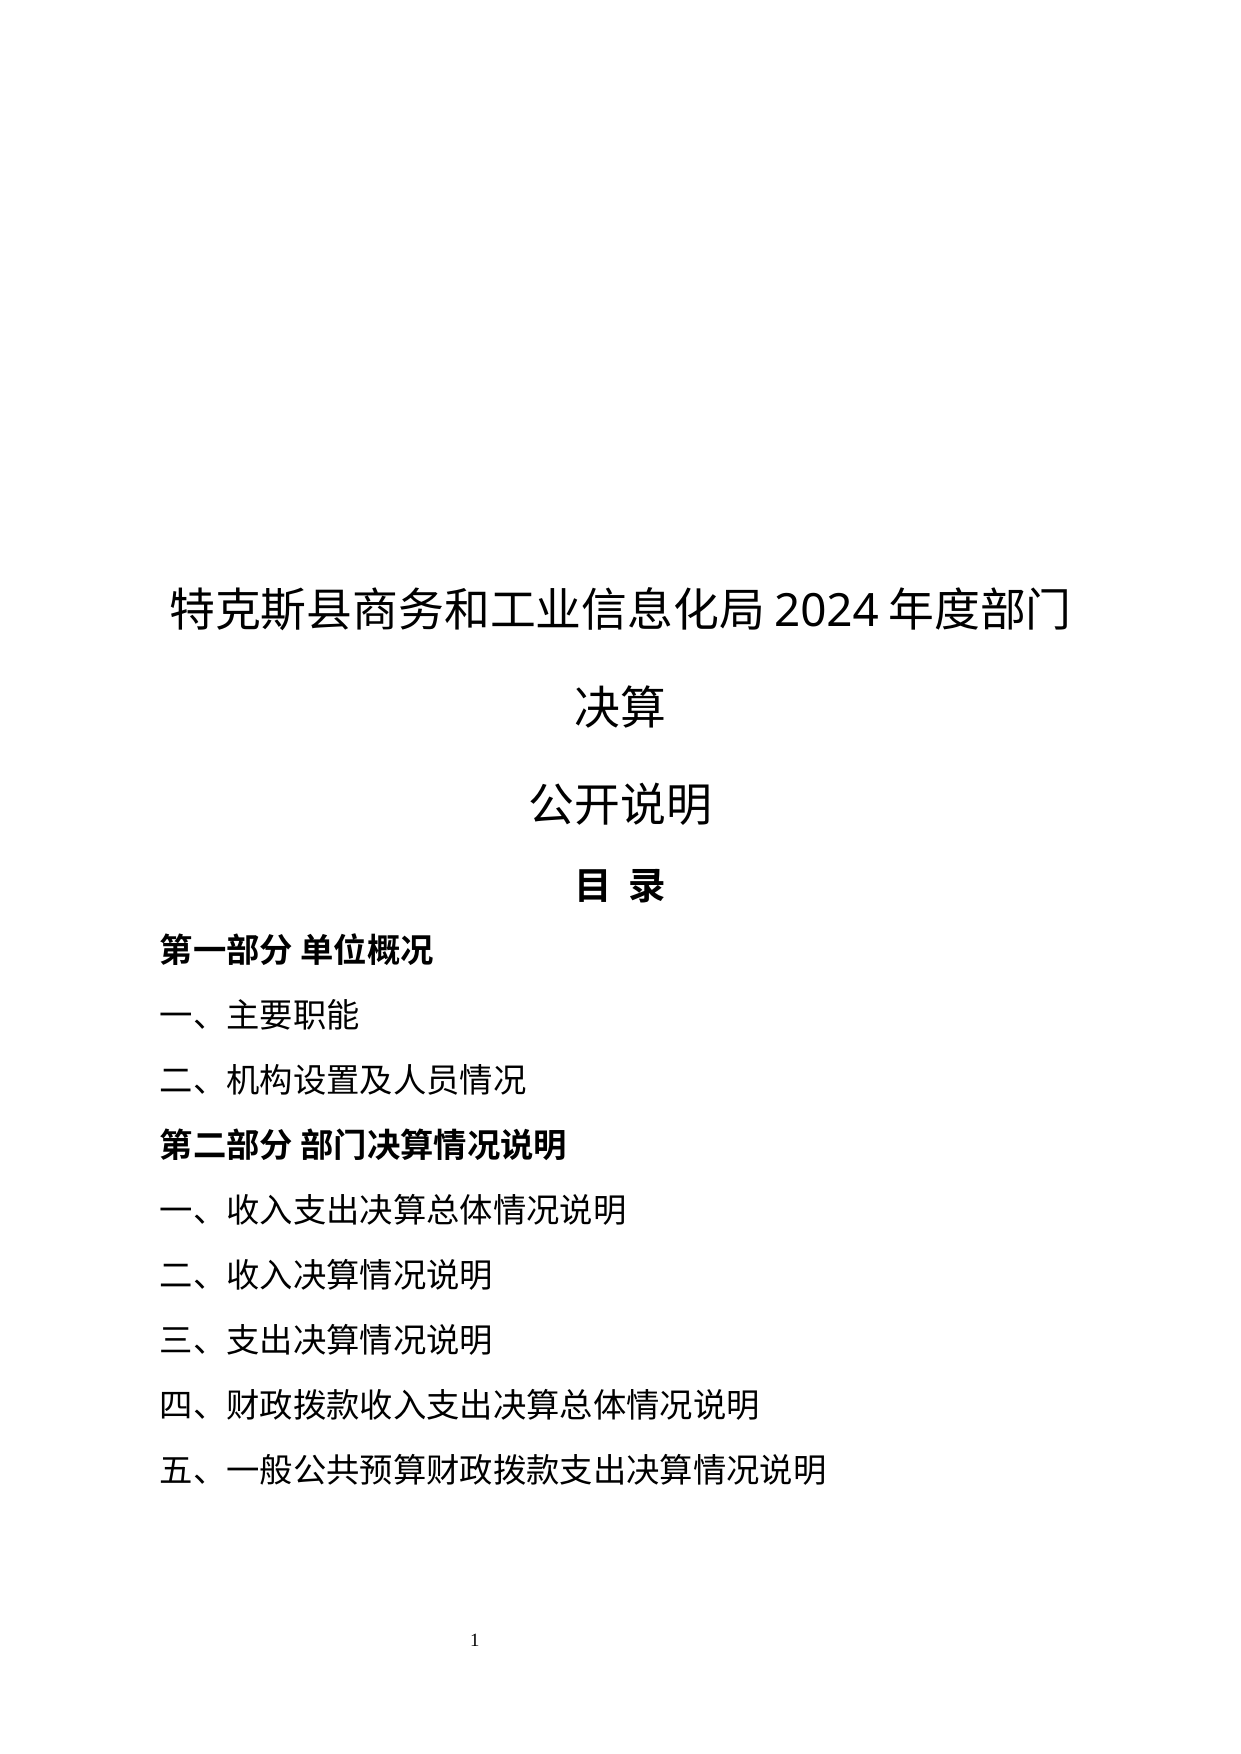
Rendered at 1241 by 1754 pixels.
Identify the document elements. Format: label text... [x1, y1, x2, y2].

text 一、主要职能 [159, 980, 1081, 1045]
text 特克斯县商务和工业信息化局2024年度部门决算 [159, 558, 1081, 753]
text 一、收入支出决算总体情况说明 [159, 1175, 1081, 1240]
text 三、支出决算情况说明 [159, 1305, 1081, 1370]
text 五、一般公共预算财政拨款支出决算情况说明 [159, 1435, 1081, 1500]
text 目 录 [159, 850, 1081, 915]
text 第一部分 单位概况 [159, 915, 1081, 980]
text 第二部分 部门决算情况说明 [159, 1110, 1081, 1175]
text 二、收入决算情况说明 [159, 1240, 1081, 1305]
text 二、机构设置及人员情况 [159, 1045, 1081, 1110]
text 公开说明 [159, 753, 1081, 850]
text 四、财政拨款收入支出决算总体情况说明 [159, 1370, 1081, 1435]
